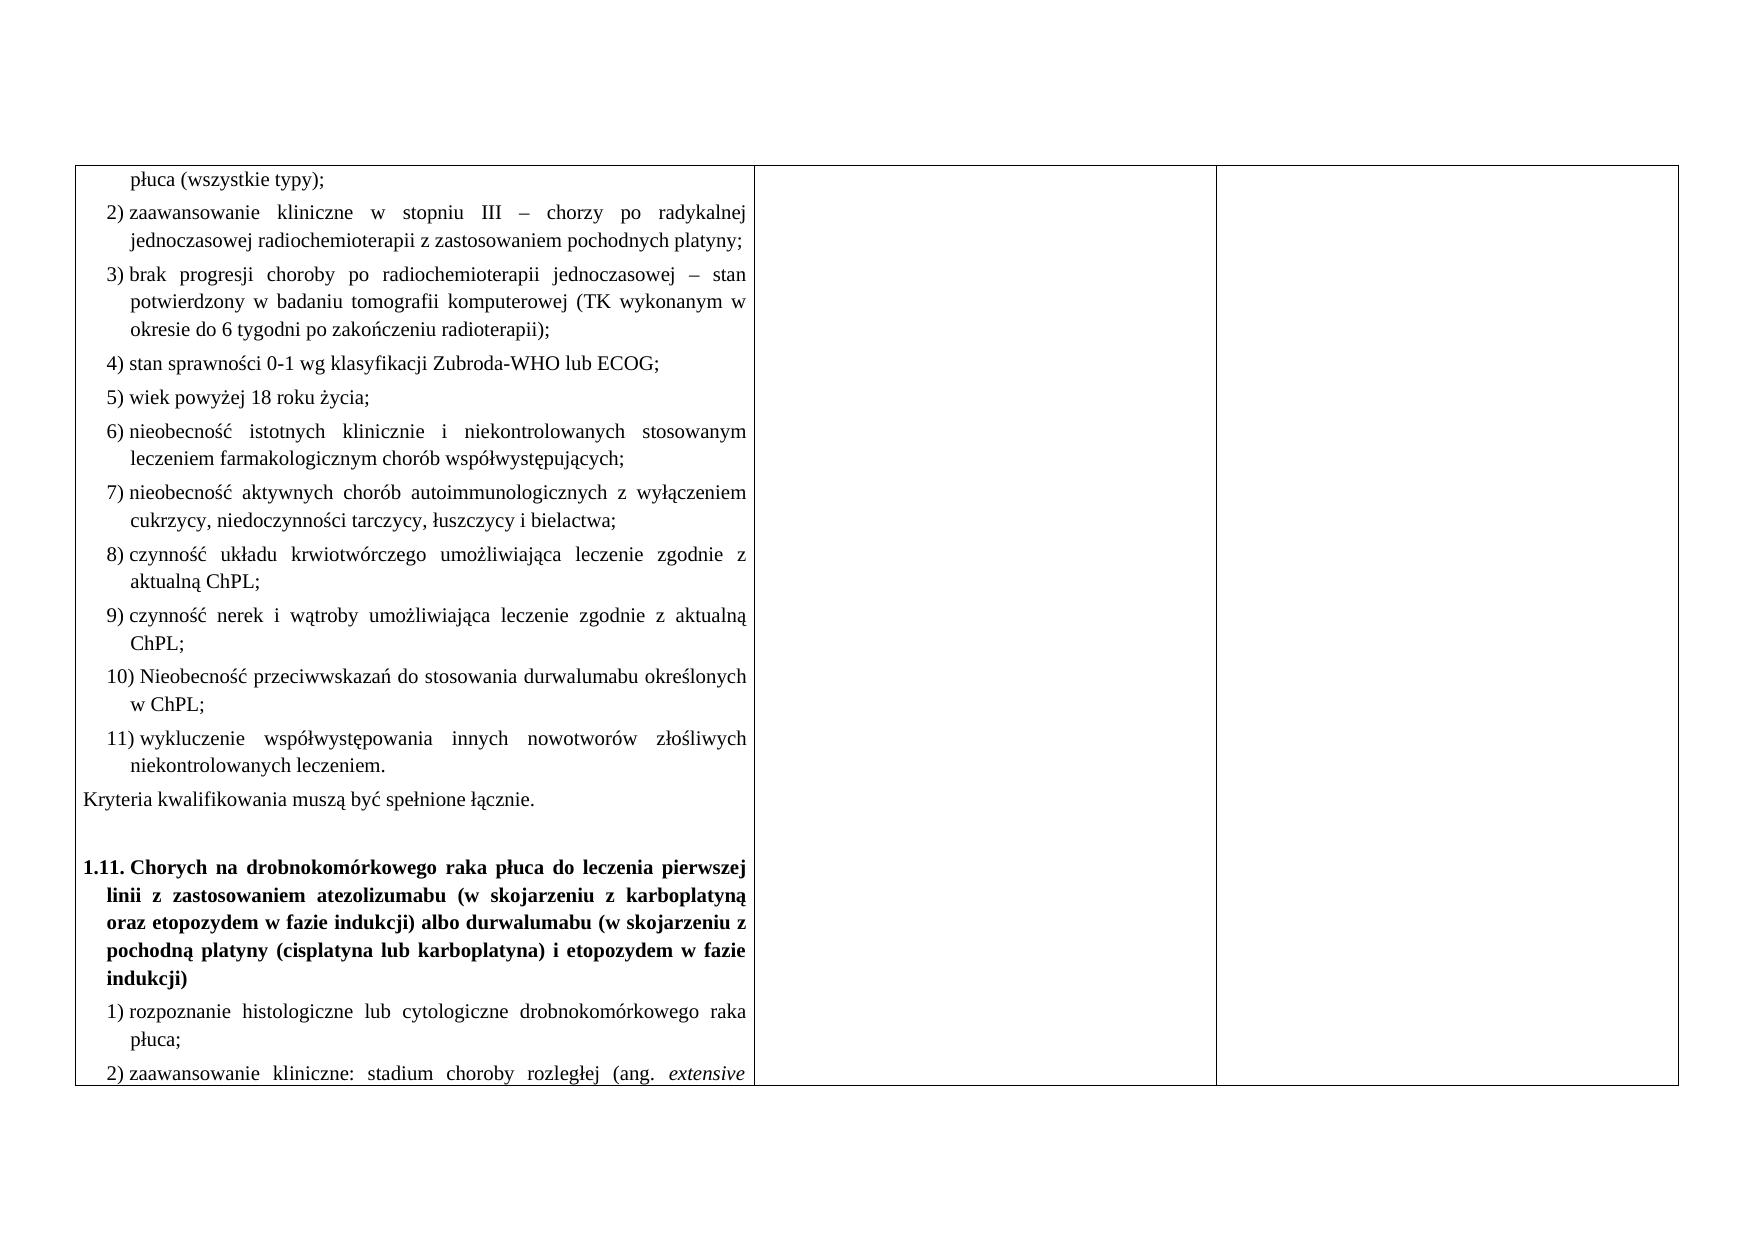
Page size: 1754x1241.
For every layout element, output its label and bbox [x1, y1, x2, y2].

table_cell [755, 166, 1216, 1085]
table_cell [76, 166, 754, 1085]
table_cell [1217, 166, 1678, 1085]
